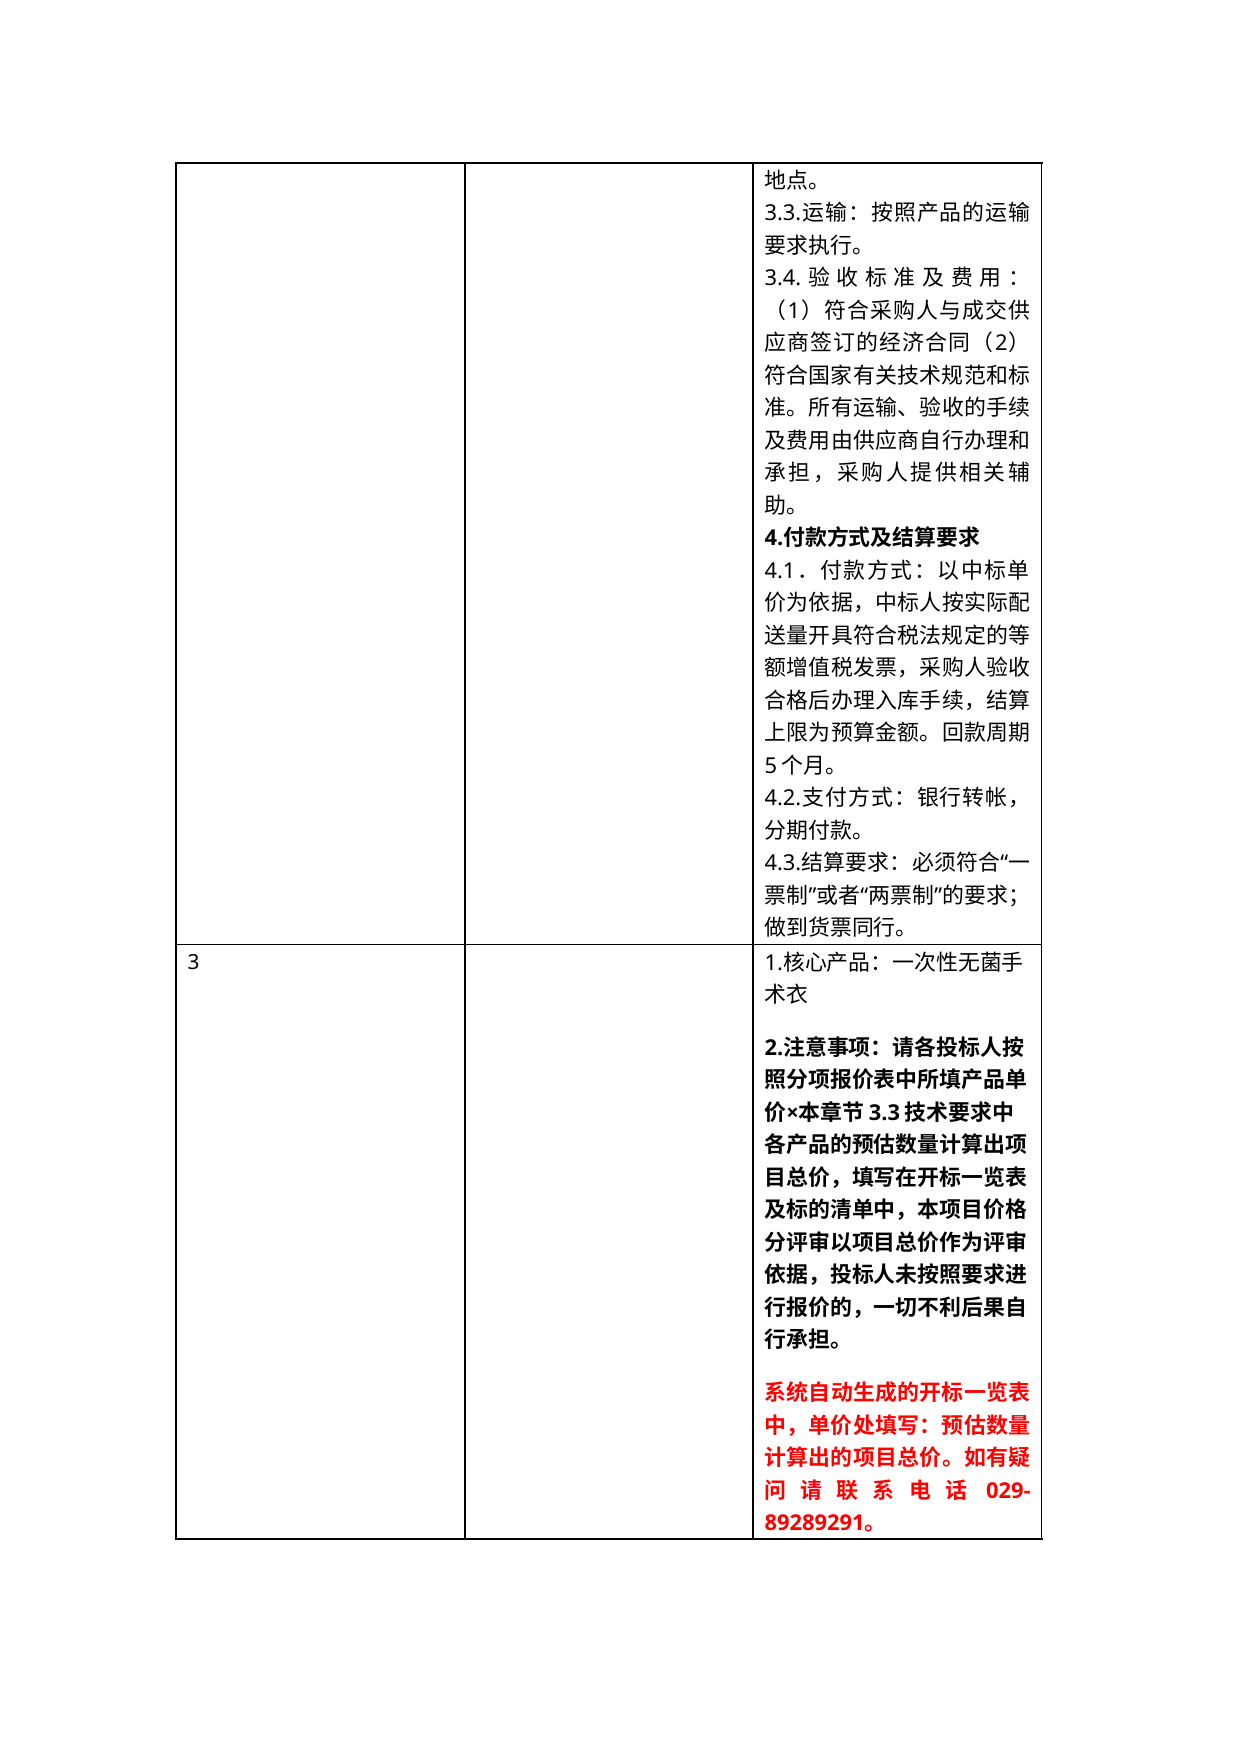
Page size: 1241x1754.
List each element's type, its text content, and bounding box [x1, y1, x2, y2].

table_cell 2 [177, 164, 464, 943]
table_cell 3 [177, 945, 464, 1538]
table_cell 1.核心产品：一次性无菌手术衣 2.注意事项：请各投标人按照分项报价表中所填产品单价×本章节3.3技术要求中各产品的预估数量计算出项目总价，填写在开标一览表及标的清单中，本项目价格分评审以项目总价作为评审依据，投标人未按照要求进行报价的，一切不利后果自行承担。 系统自动生成的开标一览表中，单价处填写：预估数量计算出的项目总价。如有疑问请联系电话029-89289291。 [754, 945, 1041, 1538]
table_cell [754, 164, 1041, 943]
table_cell [466, 945, 752, 1538]
table_cell [466, 164, 752, 943]
